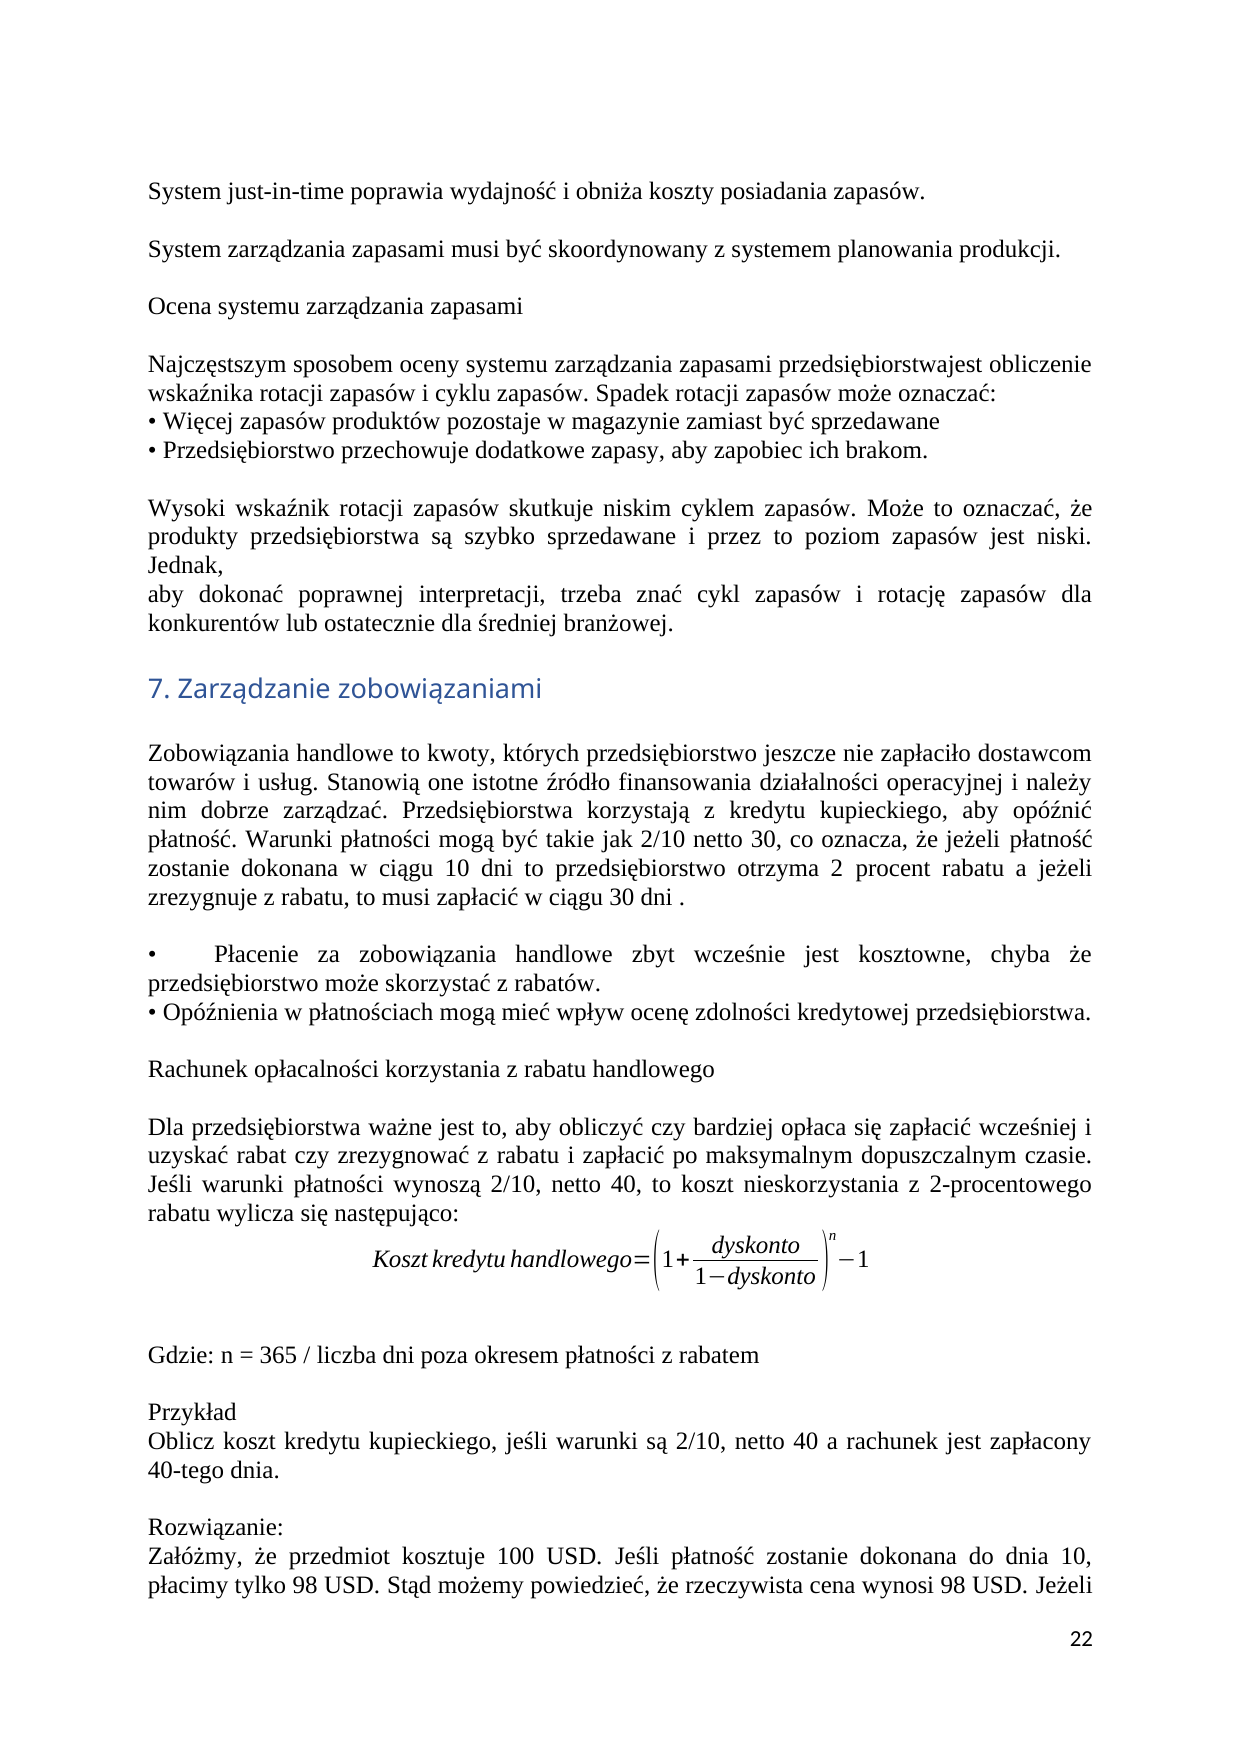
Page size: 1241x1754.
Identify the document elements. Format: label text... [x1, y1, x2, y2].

text Wysoki wskaźnik rotacji zapasów skutkuje niskim cyklem zapasów. Może to oznaczać, że produkty przedsiębiorstwa są szybko sprzedawane i przez to poziom zapasów jest niski. Jednak, aby dokonać poprawnej interpretacji, trzeba znać cykl zapasów i rotację zapasów dla konkurentów lub ostatecznie dla średniej branżowej. [148, 493, 1093, 636]
text Dla przedsiębiorstwa ważne jest to, aby obliczyć czy bardziej opłaca się zapłacić wcześniej i uzyskać rabat czy zrezygnować z rabatu i zapłacić po maksymalnym dopuszczalnym czasie. Jeśli warunki płatności wynoszą 2/10, netto 40, to koszt nieskorzystania z 2-procentowego rabatu wylicza się następująco: [148, 1112, 1093, 1227]
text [148, 1541, 1093, 1598]
text • Opóźnienia w płatnościach mogą mieć wpływ ocenę zdolności kredytowej przedsiębiorstwa. [148, 997, 1093, 1025]
text Ocena systemu zarządzania zapasami [148, 291, 1093, 320]
text Zobowiązania handlowe to kwoty, których przedsiębiorstwo jeszcze nie zapłaciło dostawcom towarów i usług. Stanowią one istotne źródło finansowania działalności operacyjnej i należy nim dobrze zarządzać. Przedsiębiorstwa korzystają z kredytu kupieckiego, aby opóźnić płatność. Warunki płatności mogą być takie jak 2/10 netto 30, co oznacza, że jeżeli płatność zostanie dokonana w ciągu 10 dni to przedsiębiorstwo otrzyma 2 procent rabatu a jeżeli zrezygnuje z rabatu, to musi zapłacić w ciągu 30 dni . [148, 738, 1093, 910]
text Najczęstszym sposobem oceny systemu zarządzania zapasami przedsiębiorstwajest obliczenie wskaźnika rotacji zapasów i cyklu zapasów. Spadek rotacji zapasów może oznaczać: [148, 349, 1093, 406]
subtitle 7. Zarządzanie zobowiązaniami [148, 669, 1093, 706]
text Gdzie: n = 365 / liczba dni poza okresem płatności z rabatem [148, 1340, 1093, 1368]
text • Przedsiębiorstwo przechowuje dodatkowe zapasy, aby zapobiec ich brakom. [148, 435, 1093, 464]
text System just-in-time poprawia wydajność i obniża koszty posiadania zapasów. [148, 176, 1093, 205]
text Oblicz koszt kredytu kupieckiego, jeśli warunki są 2/10, netto 40 a rachunek jest zapłacony 40-tego dnia. [148, 1426, 1093, 1483]
text Przykład [148, 1397, 1093, 1426]
text System zarządzania zapasami musi być skoordynowany z systemem planowania produkcji. [148, 234, 1093, 263]
text • Więcej zapasów produktów pozostaje w magazynie zamiast być sprzedawane [148, 406, 1093, 435]
text Rachunek opłacalności korzystania z rabatu handlowego [148, 1054, 1093, 1083]
text • Płacenie za zobowiązania handlowe zbyt wcześnie jest kosztowne, chyba że przedsiębiorstwo może skorzystać z rabatów. [148, 939, 1093, 997]
text Rozwiązanie: [148, 1512, 1093, 1541]
